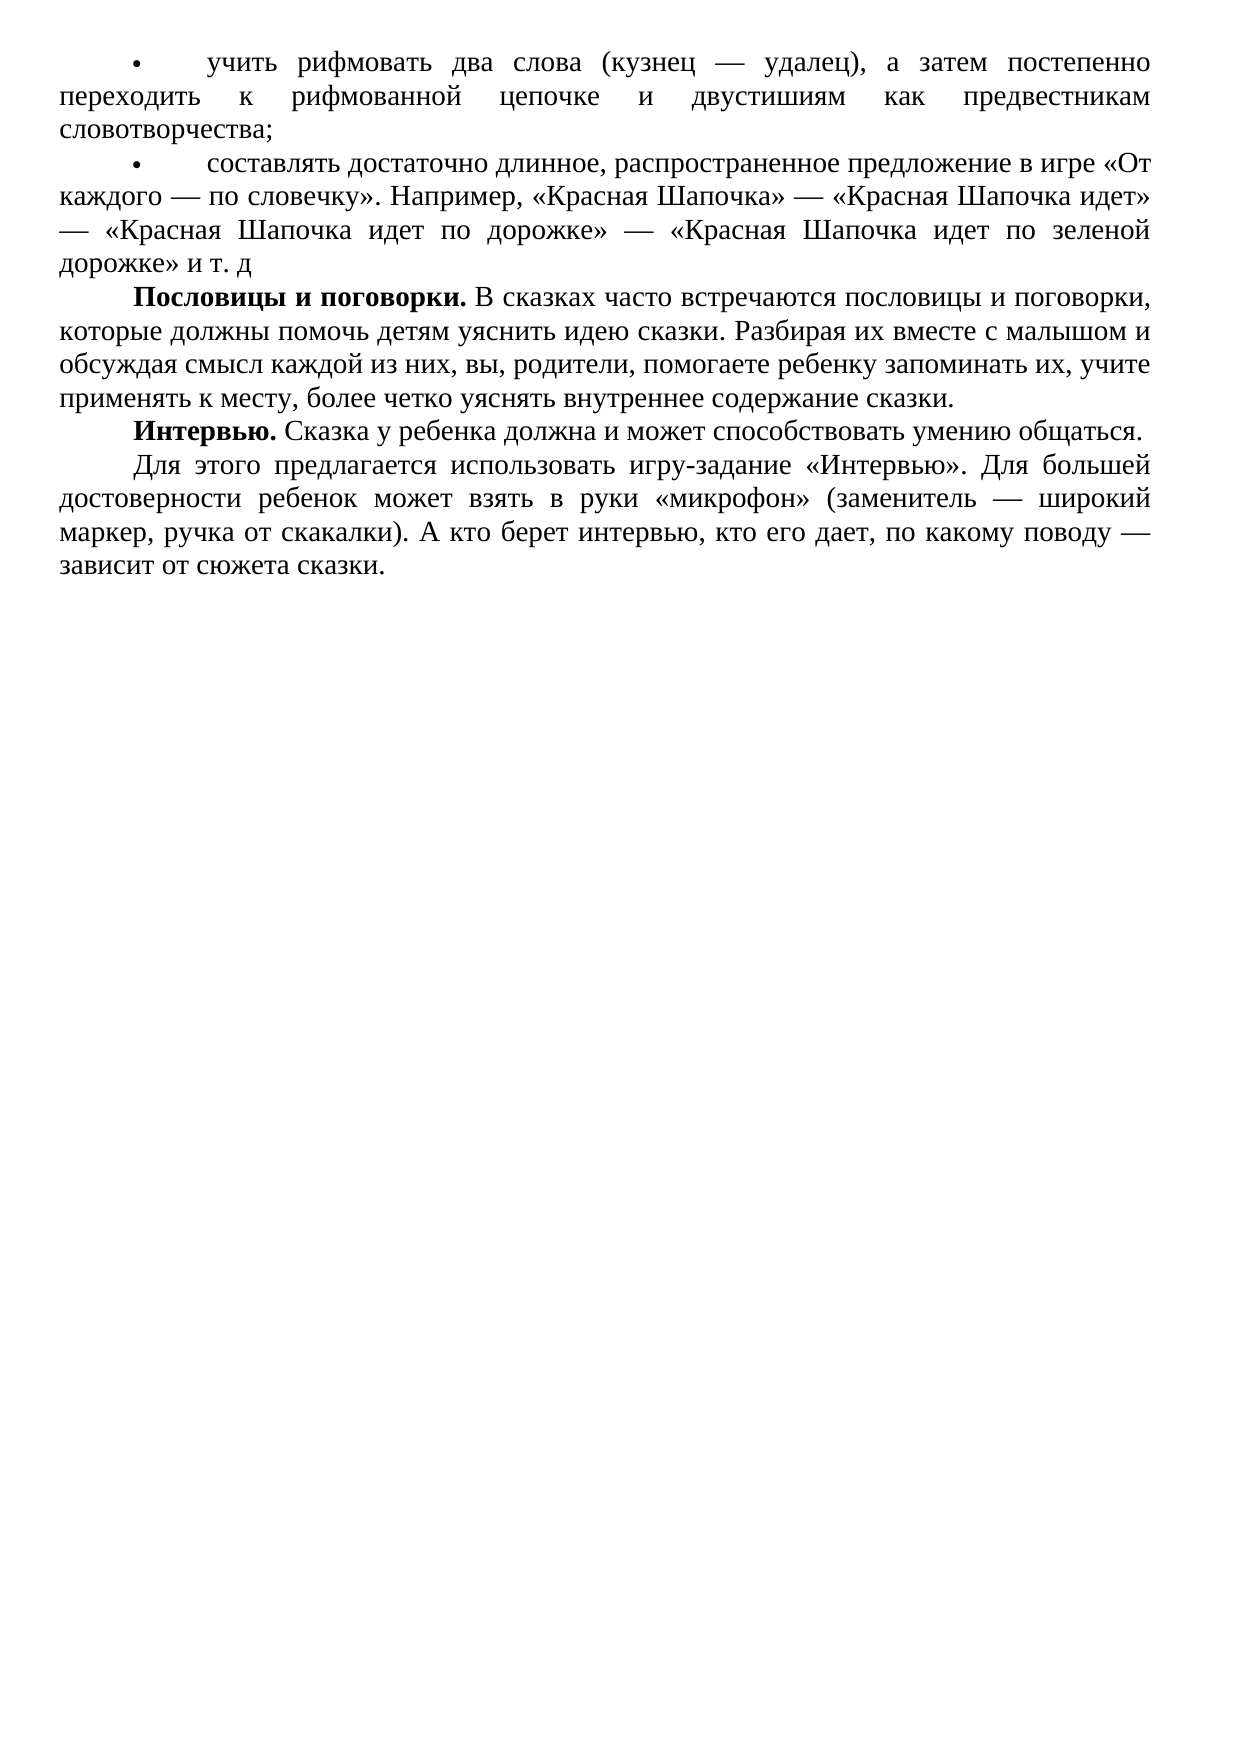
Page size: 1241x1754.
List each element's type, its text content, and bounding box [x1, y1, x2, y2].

text Интервью. Сказка у ребенка должна и может способствовать умению общаться. [59, 413, 1152, 447]
list учить рифмовать два слова (кузнец — удалец), а затем постепенно переходить к рифмованной цепочке и двустишиям как предвестникам словотворчества; [59, 44, 1152, 145]
text Для этого предлагается использовать игру-задание «Интервью». Для большей достоверности ребенок может взять в руки «микрофон» (заменитель — широкий маркер, ручка от скакалки). А кто берет интервью, кто его дает, по какому поводу — зависит от сюжета сказки. [59, 447, 1152, 581]
list составлять достаточно длинное, распространенное предложение в игре «От каждого — по словечку». Например, «Красная Шапочка» — «Красная Шапочка идет» — «Красная Шапочка идет по дорожке» — «Красная Шапочка идет по зеленой дорожке» и т. д [59, 145, 1152, 279]
text Пословицы и поговорки. В сказках часто встречаются пословицы и поговорки, которые должны помочь детям уяснить идею сказки. Разбирая их вместе с малышом и обсуждая смысл каждой из них, вы, родители, помогаете ребенку запоминать их, учите применять к месту, более четко уяснять внутреннее содержание сказки. [59, 279, 1152, 413]
